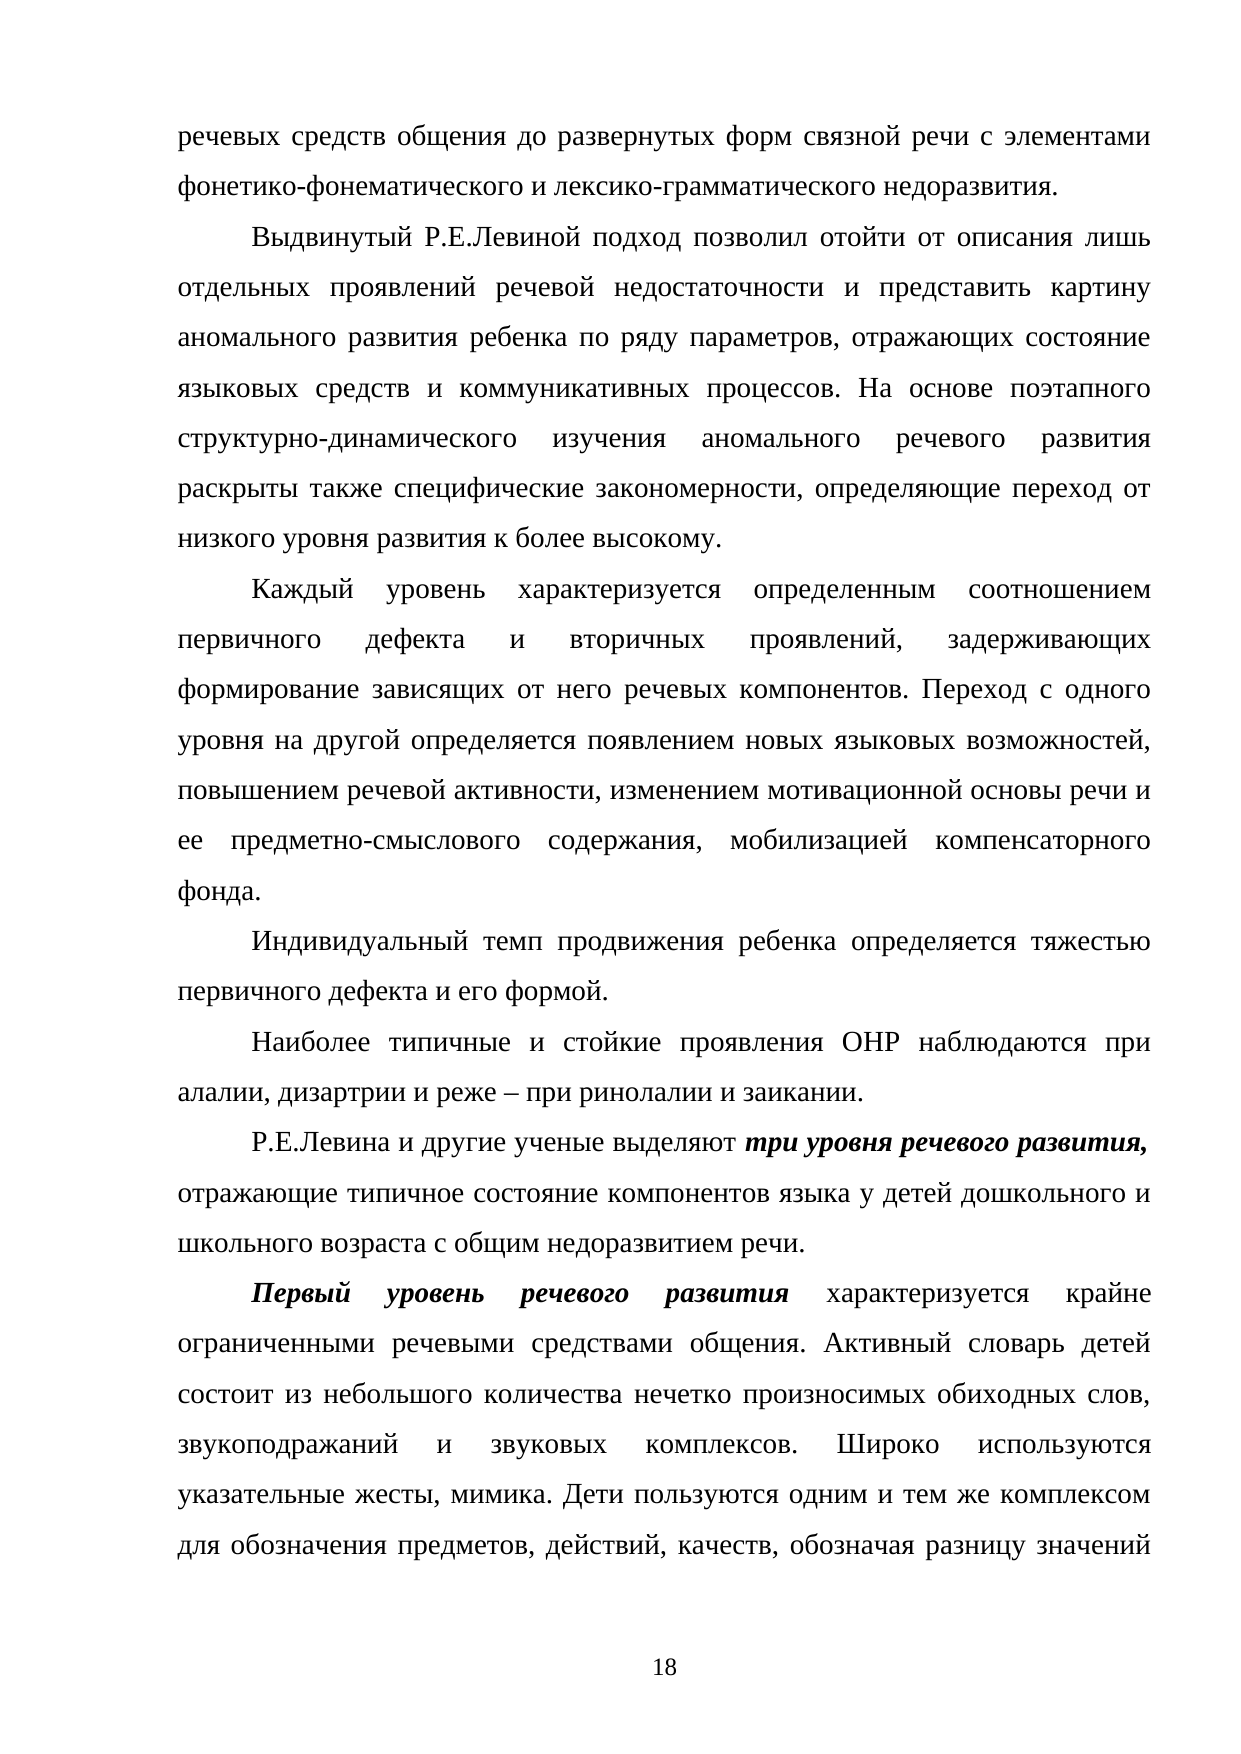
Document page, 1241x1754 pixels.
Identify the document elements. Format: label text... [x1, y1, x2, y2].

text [177, 1275, 1152, 1560]
text Наиболее типичные и стойкие проявления ОНР наблюдаются при алалии, дизартрии и реже – при ринолалии и заикании. [177, 1024, 1152, 1108]
text Р.Е.Левина и другие ученые выделяют три уровня речевого развития, отражающие типичное состояние компонентов языка у детей дошкольного и школьного возраста с общим недоразвитием речи. [177, 1124, 1152, 1258]
text Выдвинутый Р.Е.Левиной подход позволил отойти от описания лишь отдельных проявлений речевой недостаточности и представить картину аномального развития ребенка по ряду параметров, отражающих состояние языковых средств и коммуникативных процессов. На основе поэтапного структурно-динамического изучения аномального речевого развития раскрыты также специфические закономерности, определяющие переход от низкого уровня развития к более высокому. [177, 219, 1152, 554]
text Каждый уровень характеризуется определенным соотношением первичного дефекта и вторичных проявлений, задерживающих формирование зависящих от него речевых компонентов. Переход с одного уровня на другой определяется появлением новых языковых возможностей, повышением речевой активности, изменением мотивационной основы речи и ее предметно-смыслового содержания, мобилизацией компенсаторного фонда. [177, 571, 1152, 906]
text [177, 118, 1152, 202]
text Индивидуальный темп продвижения ребенка определяется тяжестью первичного дефекта и его формой. [177, 923, 1152, 1007]
